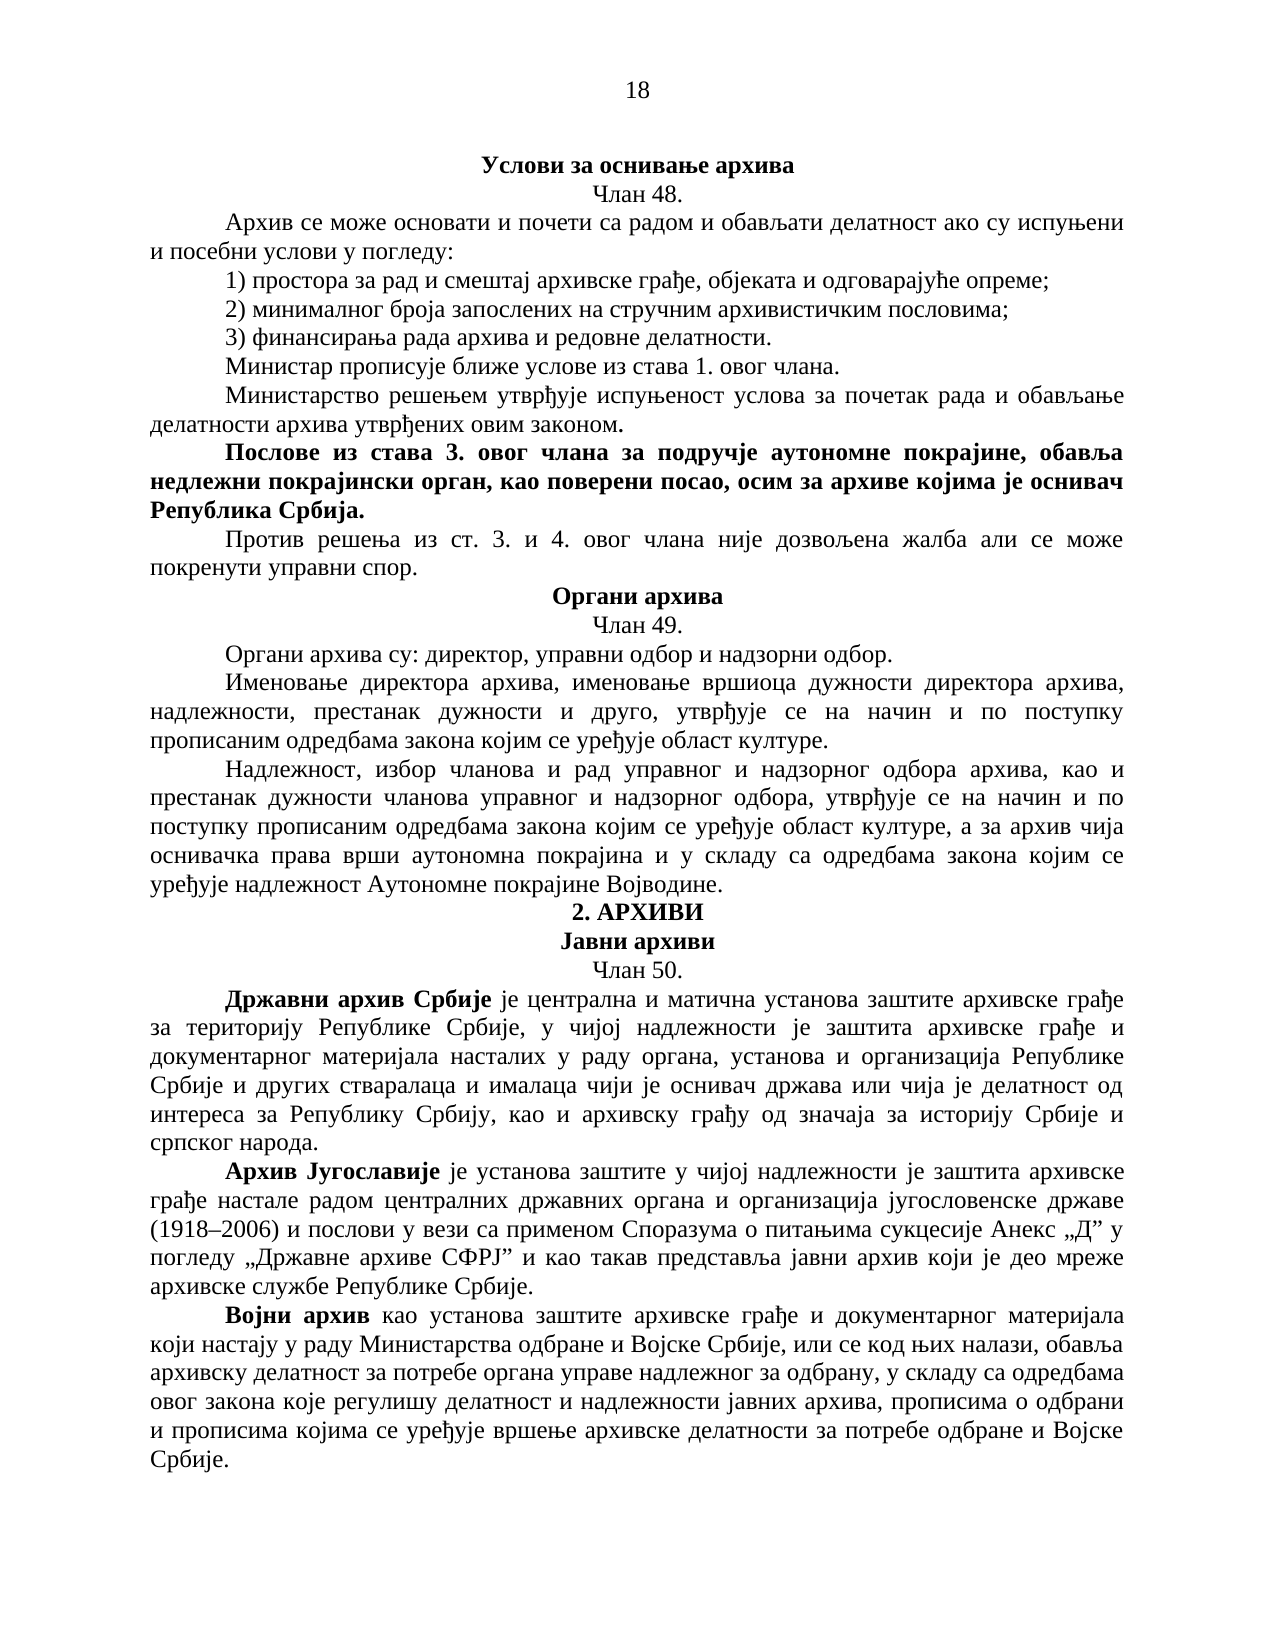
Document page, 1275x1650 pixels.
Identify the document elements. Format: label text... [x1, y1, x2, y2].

text 2) минималног броја запослених на стручним архивистичким пословима; [150, 294, 1125, 322]
text Члан 50. [150, 955, 1125, 984]
text Архив Југославије је установа заштите у чијој надлежности је заштита архивске грађе настале радом централних државних органа и организација југословенске државе (1918–2006) и послови у вези са применом Споразума о питањима сукцесије Анекс „Д” у погледу „Државне архиве СФРЈ” и као такав представља јавни архив који је део мреже архивске службе Републике Србије. [150, 1156, 1125, 1300]
text Министарство решењем утврђује испуњеност услова за почетак рада и обављање делатности архива утврђених овим законом. [150, 380, 1125, 437]
text Услови за оснивање архива [150, 150, 1125, 179]
text 1) простора за рад и смештај архивске грађе, објеката и одговарајуће опреме; [150, 265, 1125, 294]
text Против решења из ст. 3. и 4. овог члана није дозвољена жалба али се може покренути управни спор. [150, 524, 1125, 581]
text Органи архива су: директор, управни одбор и надзорни одбор. [150, 639, 1125, 667]
text Именовање директора архива, именовање вршиоца дужности директора архива, надлежности, престанак дужности и друго, утврђује се на начин и по поступку прописаним одредбама закона којим се уређује област културе. [150, 667, 1125, 754]
text 3) финансирања рада архива и редовне делатности. [150, 322, 1125, 351]
text Члан 48. [150, 179, 1125, 207]
text Послове из става 3. овог члана за подручје аутономне покрајине, обавља недлежни покрајински орган, као поверени посао, осим за архиве којима је оснивач Република Србија. [150, 437, 1125, 524]
text Државни архив Србије је централна и матична установа заштите архивске грађе за територију Републике Србије, у чијој надлежности је заштита архивске грађе и документарног материјала насталих у раду органа, установа и организација Републике Србије и других стваралаца и ималаца чији је оснивач држава или чија је делатност од интереса за Републику Србију, као и архивску грађу од значаја за историју Србије и српског народа. [150, 984, 1125, 1156]
text Архив се може основати и почети са радом и обављати делатност ако су испуњени и посебни услови у погледу: [150, 207, 1125, 265]
text Органи архива [150, 581, 1125, 610]
text Министар прописује ближе услове из става 1. овог члана. [150, 351, 1125, 380]
text 2. АРХИВИ [150, 897, 1125, 926]
text Војни архив као установа заштите архивске грађе и документарног материјала који настају у раду Министарства одбране и Војске Србије, или се код њих налази, обавља архивску делатност за потребе органа управе надлежног за одбрану, у складу са одредбама овог закона које регулишу делатност и надлежности јавних архива, прописима о одбрани и прописима којима се уређује вршење архивске делатности за потребе одбране и Војске Србије. [150, 1300, 1125, 1472]
text Јавни архиви [150, 926, 1125, 955]
text Надлежност, избор чланова и рад управног и надзорног одбора архива, као и престанак дужности чланова управног и надзорног одбора, утврђује се на начин и по поступку прописаним одредбама закона којим се уређује област културе, а за архив чија оснивачка права врши аутономна покрајина и у складу са одредбама закона којим се уређује надлежност Аутономне покрајине Војводине. [150, 754, 1125, 897]
text Члан 49. [150, 610, 1125, 639]
